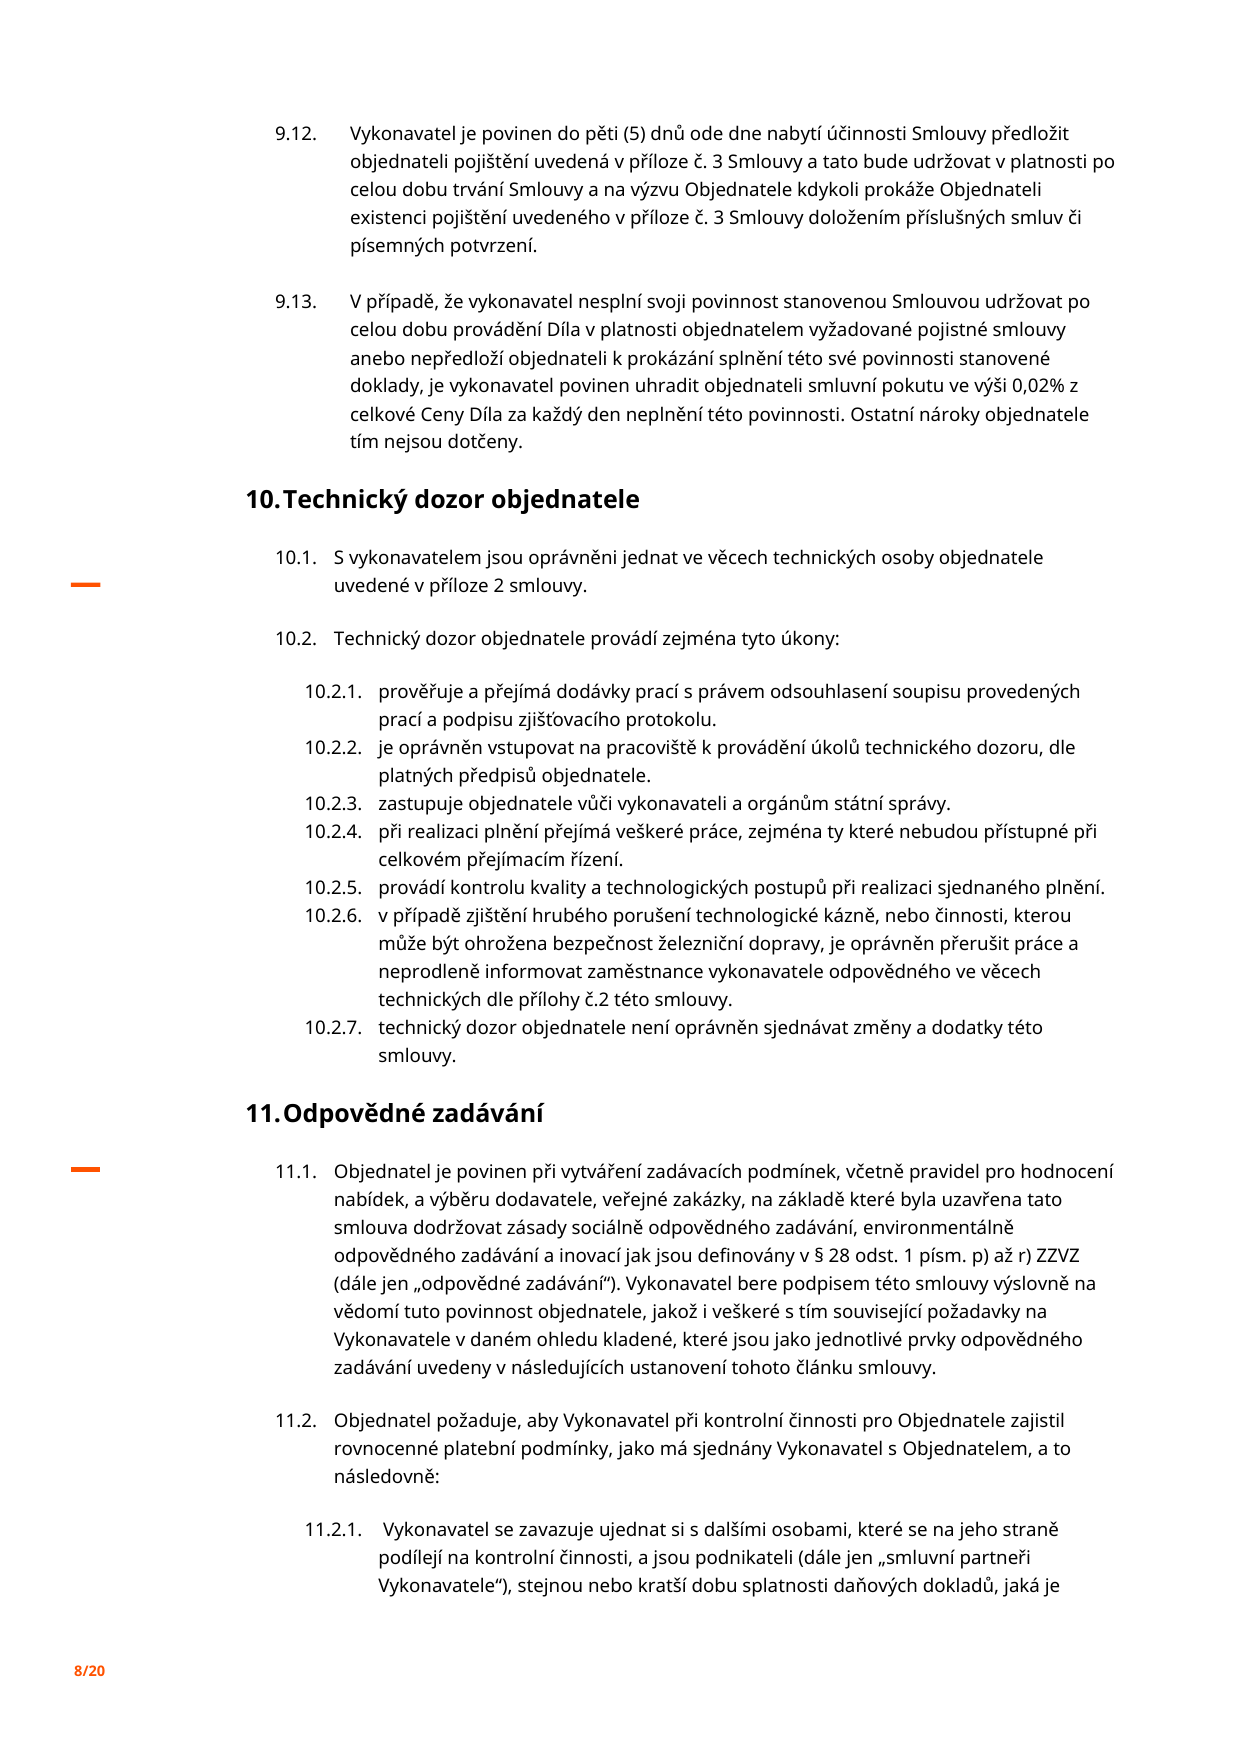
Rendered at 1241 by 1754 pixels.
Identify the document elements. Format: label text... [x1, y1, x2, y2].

list Objednatel požaduje, aby Vykonavatel při kontrolní činnosti pro Objednatele zajistil rovnocenné platební podmínky, jako má sjednány Vykonavatel s Objednatelem, a to následovně: [275, 1407, 1122, 1489]
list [304, 1516, 1122, 1598]
list Odpovědné zadávání [245, 1096, 1122, 1130]
list Technický dozor objednatele [245, 482, 1122, 516]
list při realizaci plnění přejímá veškeré práce, zejména ty které nebudou přístupné při celkovém přejímacím řízení. [304, 818, 1122, 872]
list S vykonavatelem jsou oprávněni jednat ve věcech technických osoby objednatele uvedené v příloze 2 smlouvy. [275, 544, 1122, 598]
list je oprávněn vstupovat na pracoviště k provádění úkolů technického dozoru, dle platných předpisů objednatele. [304, 734, 1122, 788]
list v případě zjištění hrubého porušení technologické kázně, nebo činnosti, kterou může být ohrožena bezpečnost železniční dopravy, je oprávněn přerušit práce a neprodleně informovat zaměstnance vykonavatele odpovědného ve věcech technických dle přílohy č.2 této smlouvy. [304, 902, 1122, 1012]
list prověřuje a přejímá dodávky prací s právem odsouhlasení soupisu provedených prací a podpisu zjišťovacího protokolu. [304, 678, 1122, 732]
list Technický dozor objednatele provádí zejména tyto úkony: [275, 625, 1122, 651]
list V případě, že vykonavatel nesplní svoji povinnost stanovenou Smlouvou udržovat po celou dobu provádění Díla v platnosti objednatelem vyžadované pojistné smlouvy anebo nepředloží objednateli k prokázání splnění této své povinnosti stanovené doklady, je vykonavatel povinen uhradit objednateli smluvní pokutu ve výši 0,02% z celkové Ceny Díla za každý den neplnění této povinnosti. Ostatní nároky objednatele tím nejsou dotčeny. [275, 289, 1122, 454]
list provádí kontrolu kvality a technologických postupů při realizaci sjednaného plnění. [304, 874, 1122, 900]
list Vykonavatel je povinen do pěti (5) dnů ode dne nabytí účinnosti Smlouvy předložit objednateli pojištění uvedená v příloze č. 3 Smlouvy a tato bude udržovat v platnosti po celou dobu trvání Smlouvy a na výzvu Objednatele kdykoli prokáže Objednateli existenci pojištění uvedeného v příloze č. 3 Smlouvy doložením příslušných smluv či písemných potvrzení. [275, 121, 1122, 258]
list zastupuje objednatele vůči vykonavateli a orgánům státní správy. [304, 790, 1122, 816]
list Objednatel je povinen při vytváření zadávacích podmínek, včetně pravidel pro hodnocení nabídek, a výběru dodavatele, veřejné zakázky, na základě které byla uzavřena tato smlouva dodržovat zásady sociálně odpovědného zadávání, environmentálně odpovědného zadávání a inovací jak jsou definovány v § 28 odst. 1 písm. p) až r) ZZVZ (dále jen „odpovědné zadávání“). Vykonavatel bere podpisem této smlouvy výslovně na vědomí tuto povinnost objednatele, jakož i veškeré s tím související požadavky na Vykonavatele v daném ohledu kladené, které jsou jako jednotlivé prvky odpovědného zadávání uvedeny v následujících ustanovení tohoto článku smlouvy. [275, 1158, 1122, 1380]
list technický dozor objednatele není oprávněn sjednávat změny a dodatky této smlouvy. [304, 1014, 1122, 1068]
